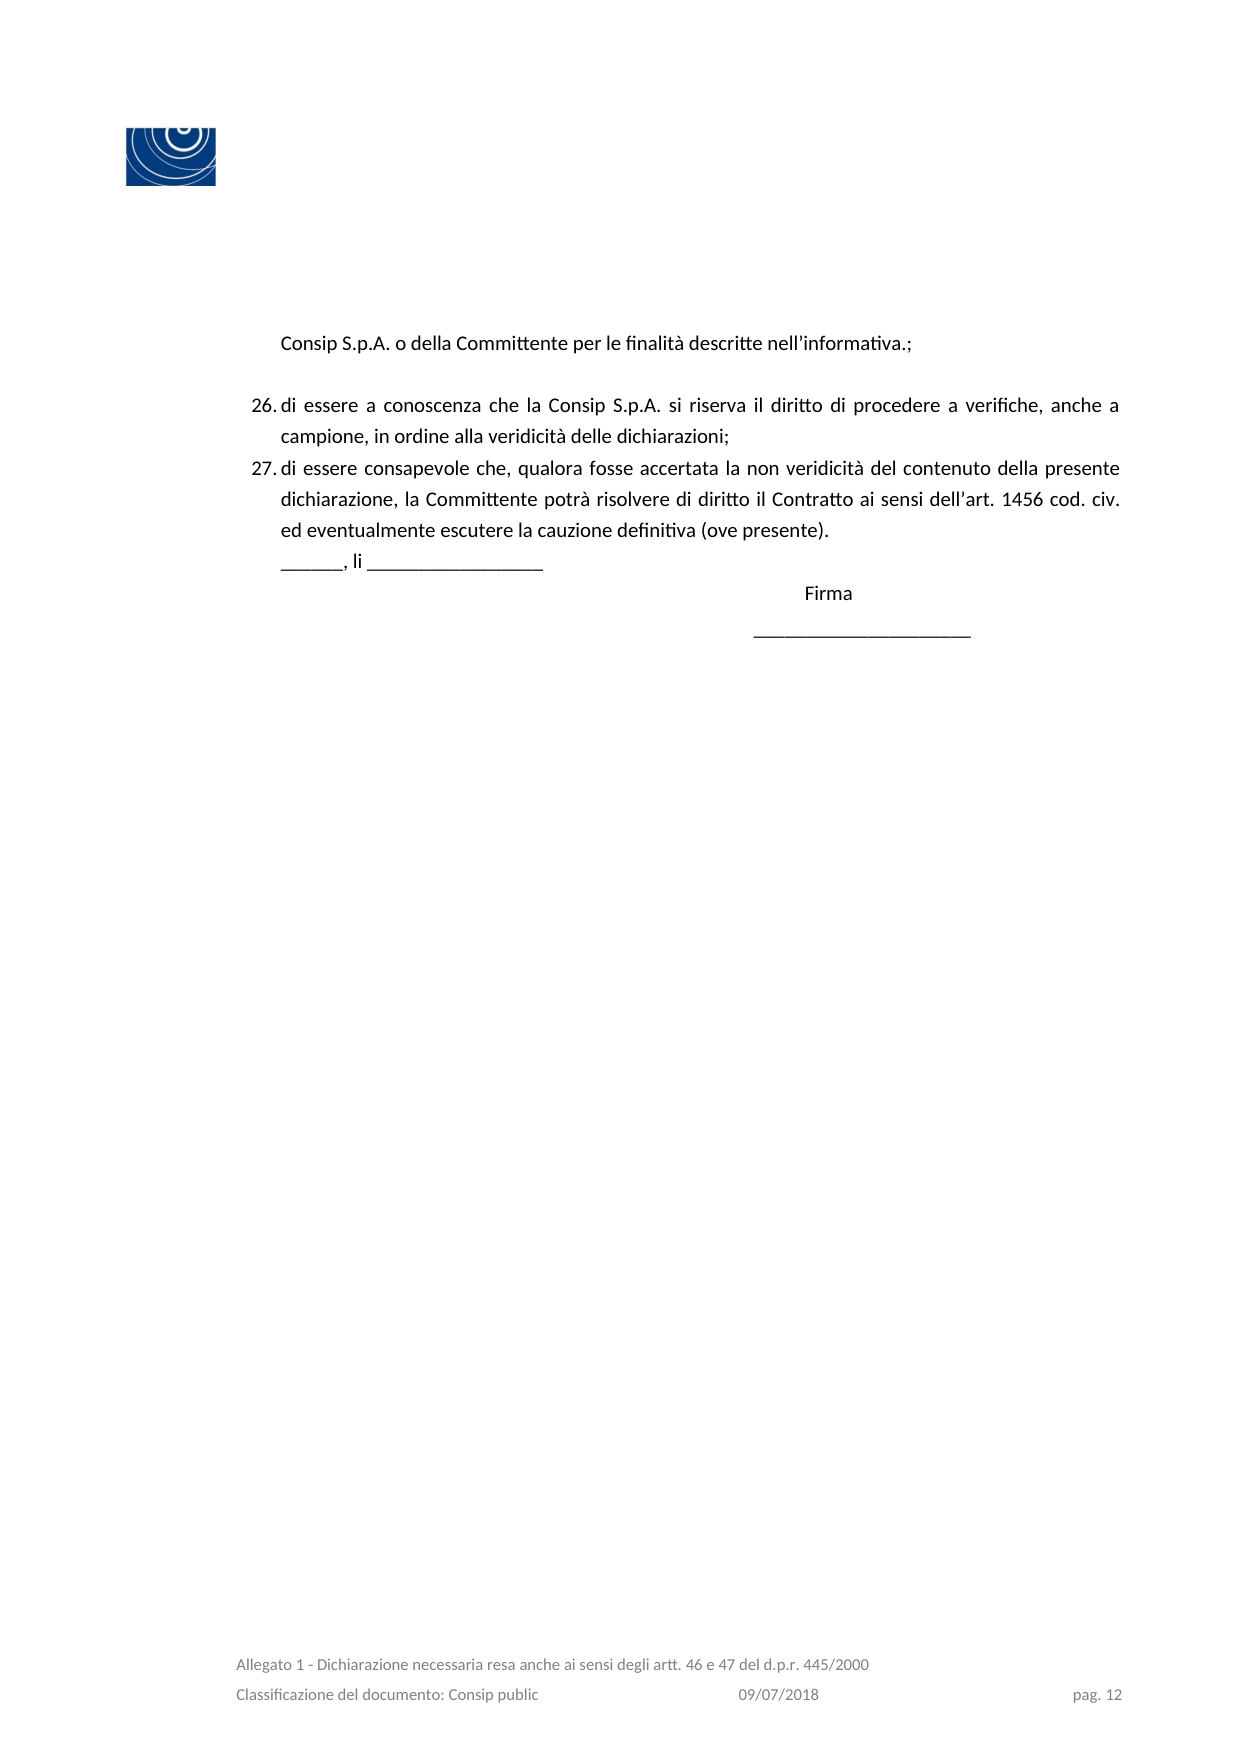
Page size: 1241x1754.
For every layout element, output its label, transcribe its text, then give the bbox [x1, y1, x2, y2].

text Firma [804, 575, 1122, 606]
text ______, li _________________ [281, 544, 1122, 575]
list di essere consapevole che, qualora fosse accertata la non veridicità del contenuto della presente dichiarazione, la Committente potrà risolvere di diritto il Contratto ai sensi dell’art. 1456 cod. civ. ed eventualmente escutere la cauzione definitiva (ove presente). [251, 450, 1122, 544]
text _____________________ [679, 610, 1122, 642]
picture [0, 0, 216, 185]
list di essere a conoscenza che la Consip S.p.A. si riserva il diritto di procedere a verifiche, anche a campione, in ordine alla veridicità delle dichiarazioni; [251, 387, 1122, 450]
